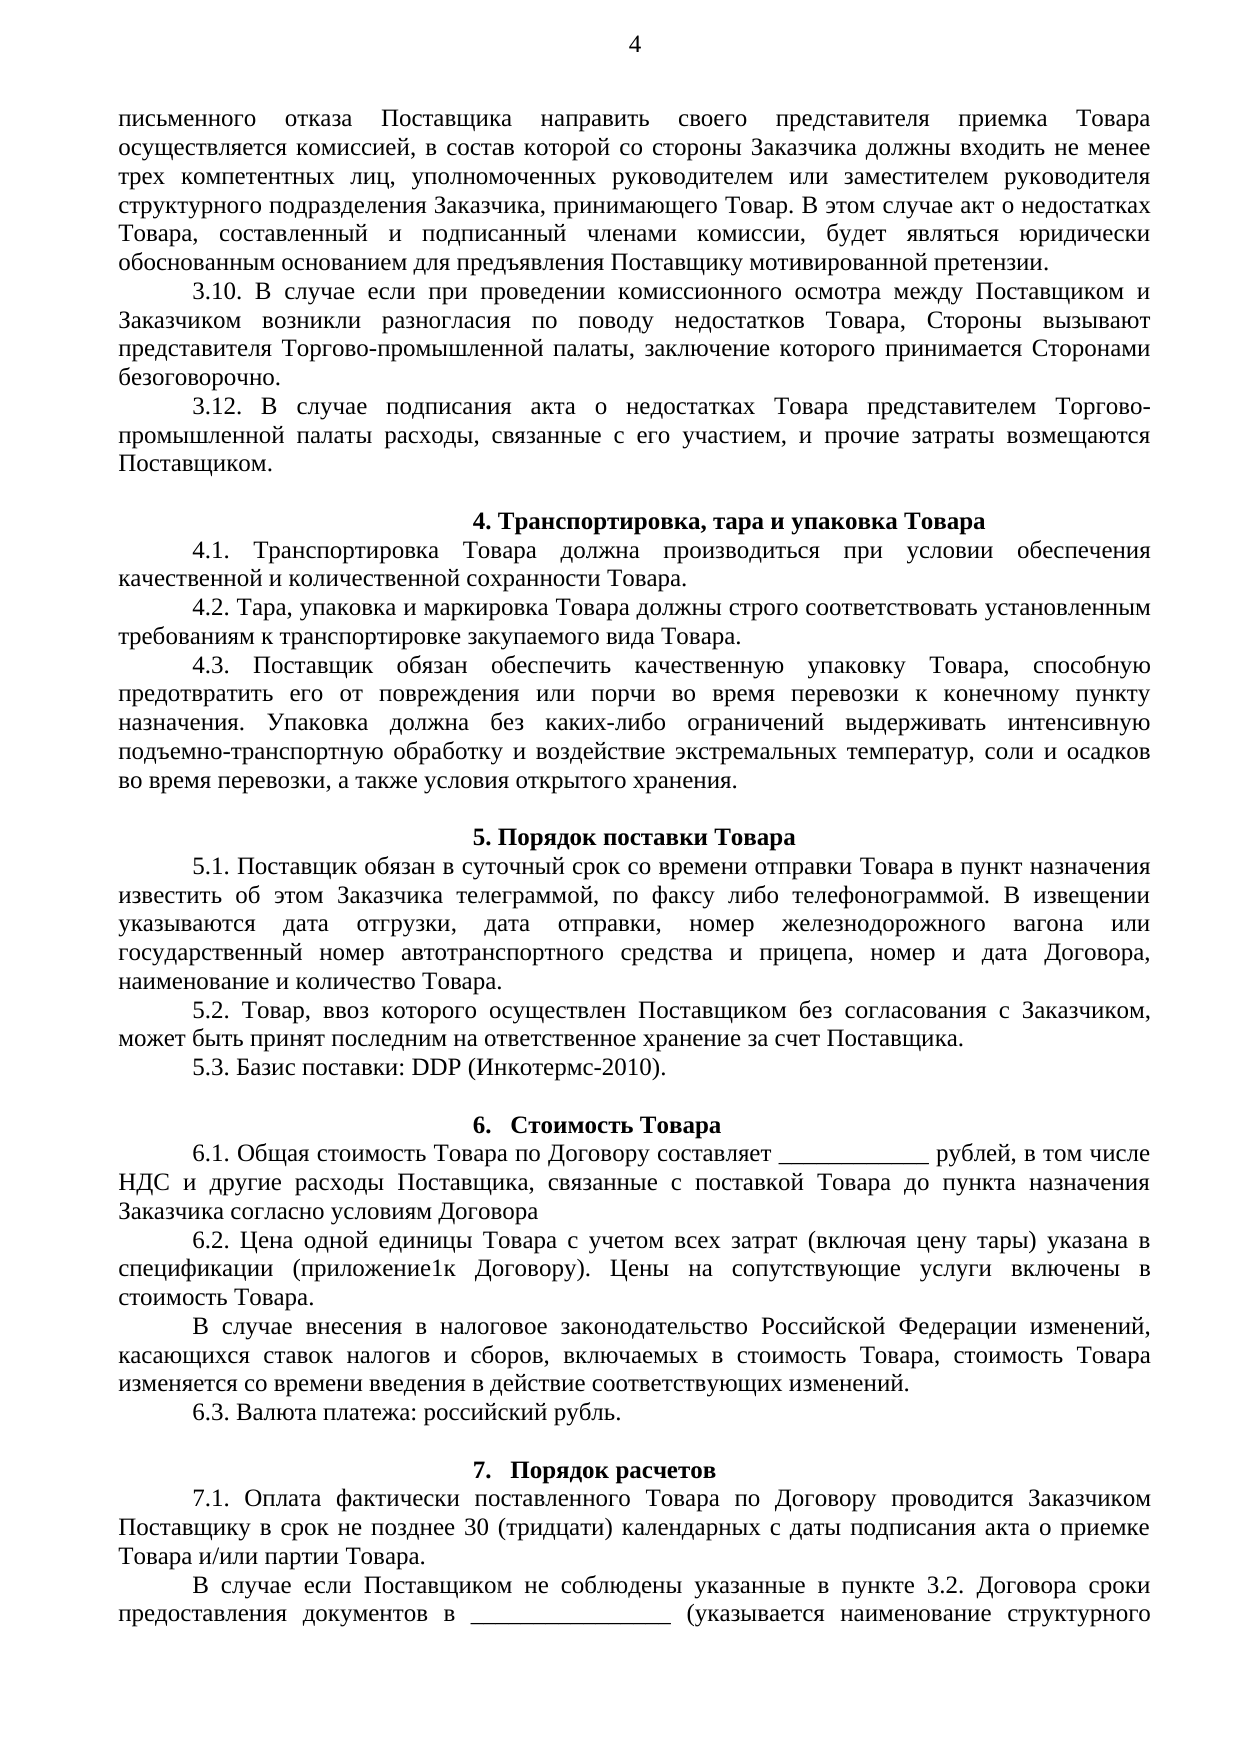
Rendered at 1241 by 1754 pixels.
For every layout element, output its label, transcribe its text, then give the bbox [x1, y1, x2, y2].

text 5.1. Поставщик обязан в суточный срок со времени отправки Товара в пункт назначения известить об этом Заказчика телеграммой, по факсу либо телефонограммой. В извещении указываются дата отгрузки, дата отправки, номер железнодорожного вагона или государственный номер автотранспортного средства и прицепа, номер и дата Договора, наименование и количество Товара. [118, 851, 1152, 995]
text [118, 103, 1152, 276]
text 4.3. Поставщик обязан обеспечить качественную упаковку Товара, способную предотвратить его от повреждения или порчи во время перевозки к конечному пункту назначения. Упаковка должна без каких-либо ограничений выдерживать интенсивную подъемно-транспортную обработку и воздействие экстремальных температур, соли и осадков во время перевозки, а также условия открытого хранения. [118, 650, 1152, 793]
text 3.12. В случае подписания акта о недостатках Товара представителем Торгово-промышленной палаты расходы, связанные с его участием, и прочие затраты возмещаются Поставщиком. [118, 391, 1152, 477]
text 6.3. Валюта платежа: российский рубль. [118, 1397, 1152, 1426]
text 5.3. Базис поставки: DDP (Инкотермс-2010). [118, 1052, 1152, 1081]
text 7.1. Оплата фактически поставленного Товара по Договору проводится Заказчиком Поставщику в срок не позднее 30 (тридцати) календарных с даты подписания акта о приемке Товара и/или партии Товара. [118, 1483, 1152, 1570]
list Стоимость Товара [473, 1110, 1152, 1138]
text 5. Порядок поставки Товара [473, 822, 1152, 851]
text 4. Транспортировка, тара и упаковка Товара [473, 506, 1152, 535]
text 5.2. Товар, ввоз которого осуществлен Поставщиком без согласования с Заказчиком, может быть принят последним на ответственное хранение за счет Поставщика. [118, 995, 1152, 1052]
text В случае внесения в налоговое законодательство Российской Федерации изменений, касающихся ставок налогов и сборов, включаемых в стоимость Товара, стоимость Товара изменяется со времени введения в действие соответствующих изменений. [118, 1311, 1152, 1397]
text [118, 1570, 1152, 1627]
text 4.2. Тара, упаковка и маркировка Товара должны строго соответствовать установленным требованиям к транспортировке закупаемого вида Товара. [118, 592, 1152, 650]
text 6.1. Общая стоимость Товара по Договору составляет ____________ рублей, в том числе НДС и другие расходы Поставщика, связанные с поставкой Товара до пункта назначения Заказчика согласно условиям Договора [118, 1138, 1152, 1225]
list Порядок расчетов [473, 1455, 1152, 1483]
text 3.10. В случае если при проведении комиссионного осмотра между Поставщиком и Заказчиком возникли разногласия по поводу недостатков Товара, Стороны вызывают представителя Торгово-промышленной палаты, заключение которого принимается Сторонами безоговорочно. [118, 276, 1152, 391]
text 6.2. Цена одной единицы Товара с учетом всех затрат (включая цену тары) указана в спецификации (приложение1к Договору). Цены на сопутствующие услуги включены в стоимость Товара. [118, 1225, 1152, 1311]
text 4.1. Транспортировка Товара должна производиться при условии обеспечения качественной и количественной сохранности Товара. [118, 535, 1152, 592]
